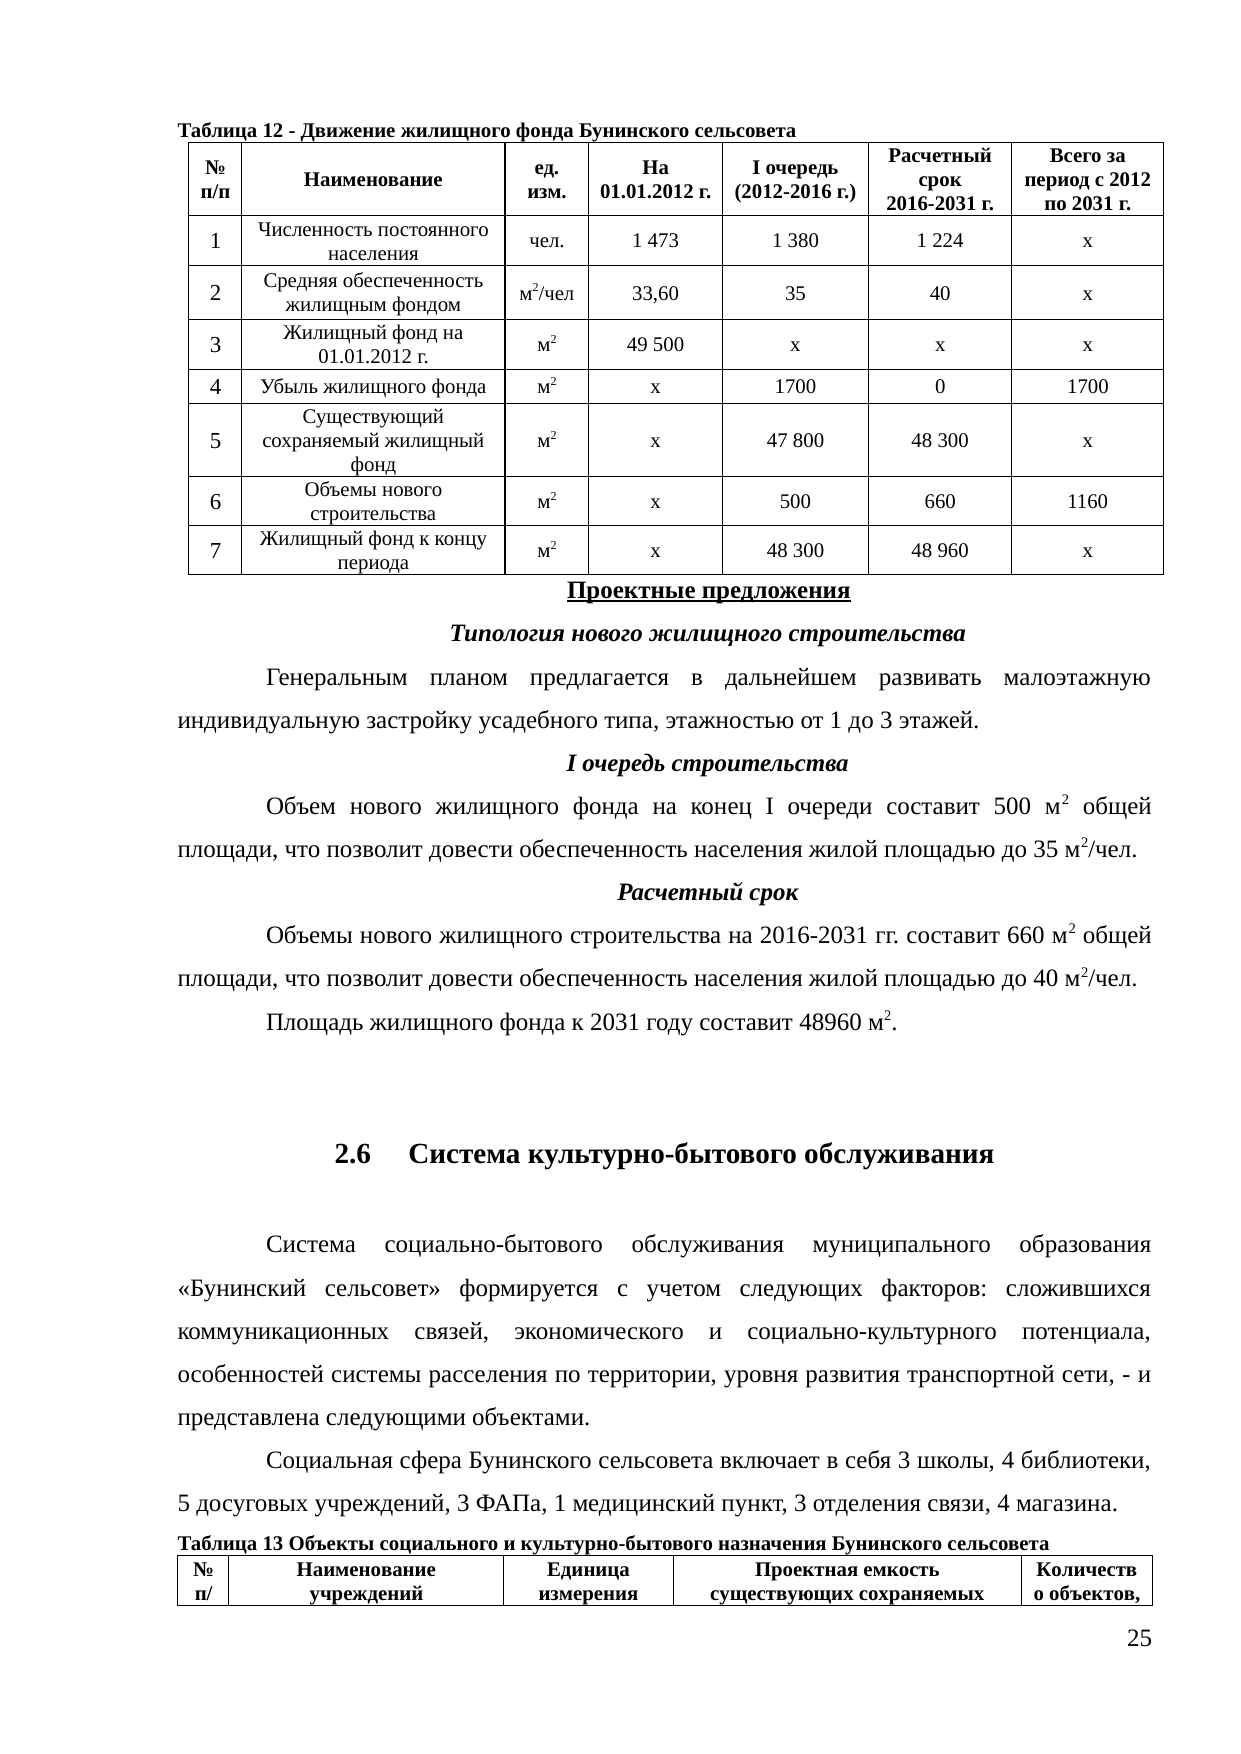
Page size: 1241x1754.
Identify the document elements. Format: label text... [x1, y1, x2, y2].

subtitle Система культурно-бытового обслуживания [177, 1136, 1152, 1169]
table_cell м2 [506, 526, 588, 574]
table_cell 6 [189, 477, 241, 525]
text Типология нового жилищного строительства [177, 618, 1152, 647]
table_cell х [1012, 320, 1163, 368]
table_cell 48 300 [869, 404, 1011, 476]
table_cell 5 [189, 404, 241, 476]
text Генеральным планом предлагается в дальнейшем развивать малоэтажную индивидуальную застройку усадебного типа, этажностью от 1 до 3 этажей. [177, 662, 1152, 733]
table_cell Существующий сохраняемый жилищный фонд [242, 404, 504, 476]
table_cell 0 [869, 370, 1011, 403]
table_header I очередь (2012-2016 г.) [723, 143, 868, 215]
table_header Всего за период с 2012 по 2031 г. [1012, 143, 1163, 215]
table_header № п/п [178, 1556, 228, 1604]
table_cell 1 224 [869, 216, 1011, 264]
table_cell 2 [189, 266, 241, 319]
table_cell 1160 [1012, 477, 1163, 525]
table_cell 4 [189, 370, 241, 403]
table_cell 1700 [723, 370, 868, 403]
table_cell х [1012, 266, 1163, 319]
table_cell Средняя обеспеченность жилищным фондом [242, 266, 504, 319]
text Площадь жилищного фонда к 2031 году составит 48960 м2. [177, 1007, 1152, 1035]
table_cell х [589, 477, 722, 525]
table_cell х [869, 320, 1011, 368]
table_header Расчетный срок 2016-2031 г. [869, 143, 1011, 215]
table_cell м2 [506, 477, 588, 525]
table_cell х [589, 526, 722, 574]
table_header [229, 1556, 503, 1604]
list Проектные предложения [177, 575, 1152, 604]
table_cell 1700 [1012, 370, 1163, 403]
table_cell Численность постоянного населения [242, 216, 504, 264]
table_cell 47 800 [723, 404, 868, 476]
table_cell 33,60 [589, 266, 722, 319]
table_cell Жилищный фонд на 01.01.2012 г. [242, 320, 504, 368]
text I очередь строительства [177, 748, 1152, 777]
table_cell 48 960 [869, 526, 1011, 574]
table_cell 1 380 [723, 216, 868, 264]
table_cell х [589, 404, 722, 476]
table_cell 40 [869, 266, 1011, 319]
table_cell м2 [506, 404, 588, 476]
table_cell 35 [723, 266, 868, 319]
table_cell м2 [506, 370, 588, 403]
table_cell х [1012, 216, 1163, 264]
table_header ед. изм. [506, 143, 588, 215]
table_cell Жилищный фонд к концу периода [242, 526, 504, 574]
table_cell м2 [506, 320, 588, 368]
table_header На 01.01.2012 г. [589, 143, 722, 215]
text Расчетный срок [177, 877, 1152, 906]
table_cell 500 [723, 477, 868, 525]
table_cell 49 500 [589, 320, 722, 368]
table_cell х [589, 370, 722, 403]
table_cell х [1012, 404, 1163, 476]
text Таблица 12 - Движение жилищного фонда Бунинского сельсовета [177, 118, 1152, 142]
text Социальная сфера Бунинского сельсовета включает в себя 3 школы, 4 библиотеки, 5 досуговых учреждений, 3 ФАПа, 1 медицинский пункт, 3 отделения связи, 4 магазина. [177, 1445, 1152, 1517]
table_cell 48 300 [723, 526, 868, 574]
table_cell Объемы нового строительства [242, 477, 504, 525]
table_cell 3 [189, 320, 241, 368]
text Объем нового жилищного фонда на конец I очереди составит 500 м2 общей площади, что позволит довести обеспеченность населения жилой площадью до 35 м2/чел. [177, 791, 1152, 863]
table_cell 1 [189, 216, 241, 264]
table_header Наименование [242, 143, 504, 215]
table_cell х [723, 320, 868, 368]
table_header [674, 1556, 1021, 1604]
table_header № п/п [189, 143, 241, 215]
table_cell Убыль жилищного фонда [242, 370, 504, 403]
table_cell 1 473 [589, 216, 722, 264]
table_cell 660 [869, 477, 1011, 525]
table_header Единица измерения [504, 1556, 673, 1604]
table_cell м2/чел [506, 266, 588, 319]
table_cell чел. [506, 216, 588, 264]
table_cell 7 [189, 526, 241, 574]
text Объемы нового жилищного строительства на 2016-2031 гг. составит 660 м2 общей площади, что позволит довести обеспеченность населения жилой площадью до 40 м2/чел. [177, 920, 1152, 992]
table_cell х [1012, 526, 1163, 574]
text Система социально-бытового обслуживания муниципального образования «Бунинский сельсовет» формируется с учетом следующих факторов: сложившихся коммуникационных связей, экономического и социально-культурного потенциала, особенностей системы расселения по территории, уровня развития транспортной сети, - и представлена следующими объектами. [177, 1229, 1152, 1431]
text Таблица 13 Объекты социального и культурно-бытового назначения Бунинского сельсовета [177, 1531, 1152, 1555]
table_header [1022, 1556, 1152, 1604]
